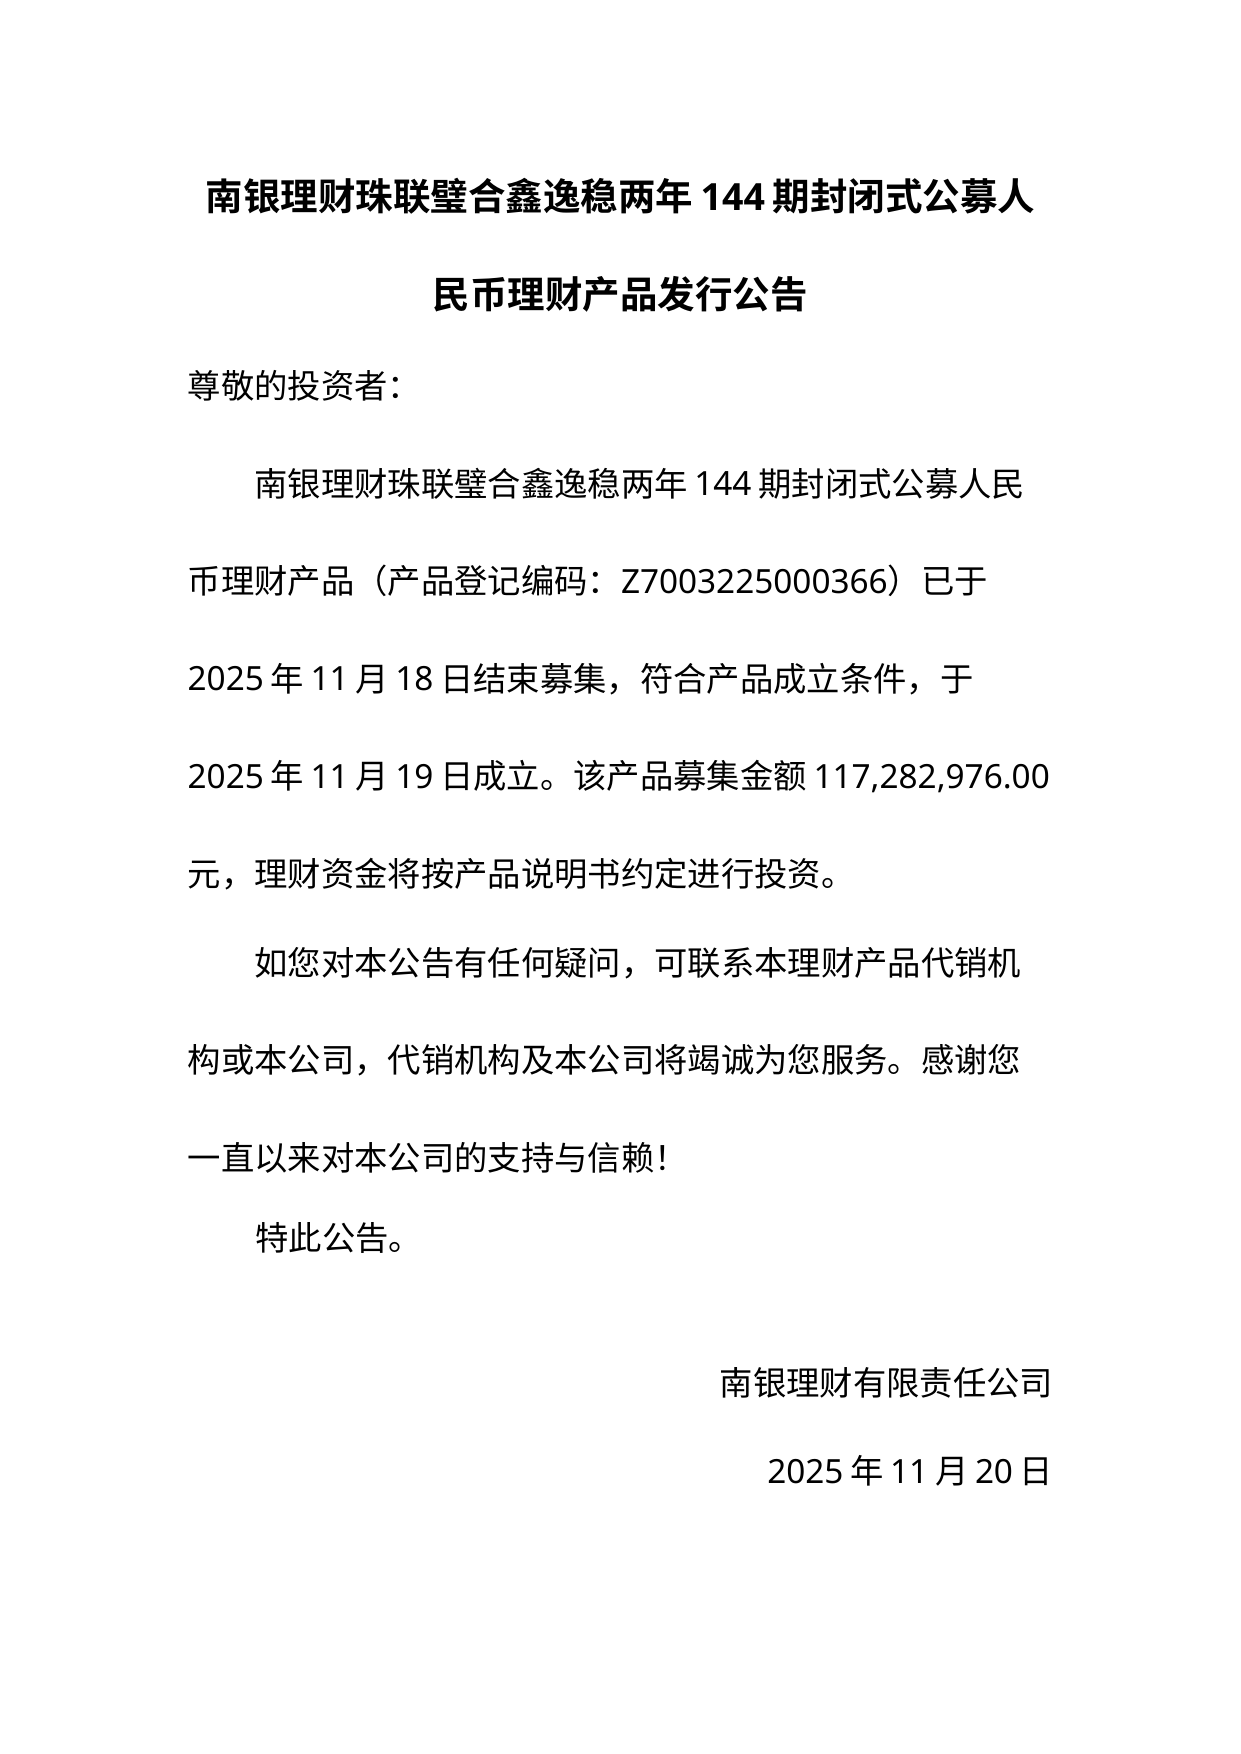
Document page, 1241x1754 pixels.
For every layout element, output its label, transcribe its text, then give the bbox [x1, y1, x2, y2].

text 如您对本公告有任何疑问，可联系本理财产品代销机构或本公司，代销机构及本公司将竭诚为您服务。感谢您一直以来对本公司的支持与信赖！ [187, 920, 1053, 1180]
text 尊敬的投资者： [187, 352, 1053, 417]
text 南银理财有限责任公司 [187, 1348, 1053, 1413]
text 南银理财珠联璧合鑫逸稳两年144期封闭式公募人民币理财产品发行公告 [187, 162, 1053, 324]
text 特此公告。 [187, 1204, 1053, 1269]
text 2025年11月20日 [187, 1437, 1053, 1502]
text 南银理财珠联璧合鑫逸稳两年144期封闭式公募人民币理财产品（产品登记编码：Z7003225000366）已于2025年11月18日结束募集，符合产品成立条件，于2025年11月19日成立。该产品募集金额117,282,976.00元，理财资金将按产品说明书约定进行投资。 [187, 441, 1053, 896]
